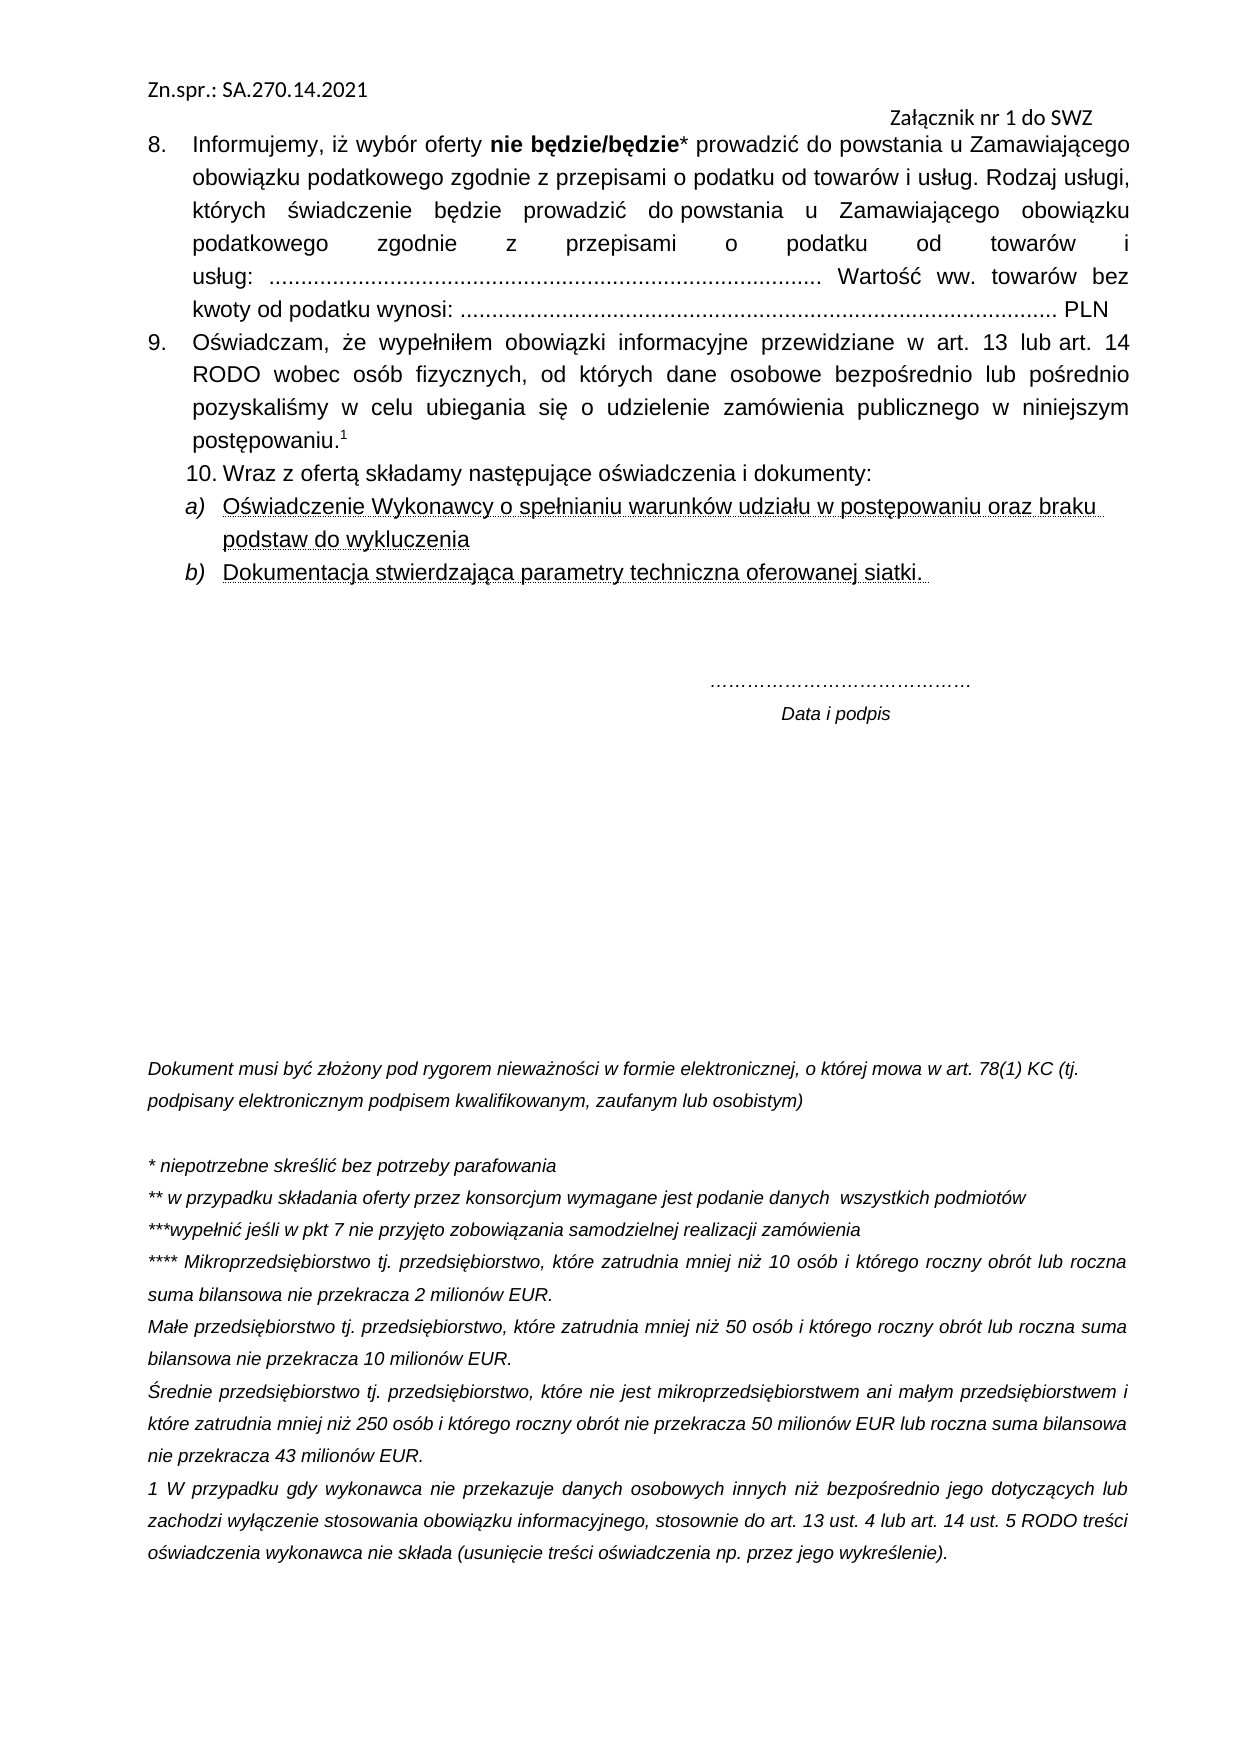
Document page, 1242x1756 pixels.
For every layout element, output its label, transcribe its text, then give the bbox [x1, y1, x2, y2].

text …………………………………… [148, 670, 1130, 692]
list Oświadczam, że wypełniłem obowiązki informacyjne przewidziane w art. 13 lub art. 14 RODO wobec osób fizycznych, od których dane osobowe bezpośrednio lub pośrednio pozyskaliśmy w celu ubiegania się o udzielenie zamówienia publicznego w niniejszym postępowaniu.1 [148, 328, 1130, 454]
list Wraz z ofertą składamy następujące oświadczenia i dokumenty: [186, 460, 1130, 487]
text 1 W przypadku gdy wykonawca nie przekazuje danych osobowych innych niż bezpośrednio jego dotyczących lub zachodzi wyłączenie stosowania obowiązku informacyjnego, stosownie do art. 13 ust. 4 lub art. 14 ust. 5 RODO treści oświadczenia wykonawca nie składa (usunięcie treści oświadczenia np. przez jego wykreślenie). [148, 1477, 1130, 1563]
text Średnie przedsiębiorstwo tj. przedsiębiorstwo, które nie jest mikroprzedsiębiorstwem ani małym przedsiębiorstwem i które zatrudnia mniej niż 250 osób i którego roczny obrót nie przekracza 50 milionów EUR lub roczna suma bilansowa nie przekracza 43 milionów EUR. [148, 1381, 1130, 1467]
list Informujemy, iż wybór oferty nie będzie/będzie* prowadzić do powstania u Zamawiającego obowiązku podatkowego zgodnie z przepisami o podatku od towarów i usług. Rodzaj usługi, których świadczenie będzie prowadzić do powstania u Zamawiającego obowiązku podatkowego zgodnie z przepisami o podatku od towarów i usług: ....................................................................................... Wartość ww. towarów bez kwoty od podatku wynosi: .............................................................................................. PLN [148, 131, 1130, 322]
text * niepotrzebne skreślić bez potrzeby parafowania [148, 1154, 1130, 1176]
text **** Mikroprzedsiębiorstwo tj. przedsiębiorstwo, które zatrudnia mniej niż 10 osób i którego roczny obrót lub roczna suma bilansowa nie przekracza 2 milionów EUR. [148, 1251, 1130, 1305]
text ** w przypadku składania oferty przez konsorcjum wymagane jest podanie danych wszystkich podmiotów [148, 1187, 1130, 1208]
text ***wypełnić jeśli w pkt 7 nie przyjęto zobowiązania samodzielnej realizacji zamówienia [148, 1219, 1130, 1241]
text Dokument musi być złożony pod rygorem nieważności w formie elektronicznej, o której mowa w art. 78(1) KC (tj. podpisany elektronicznym podpisem kwalifikowanym, zaufanym lub osobistym) [148, 1058, 1130, 1111]
text Małe przedsiębiorstwo tj. przedsiębiorstwo, które zatrudnia mniej niż 50 osób i którego roczny obrót lub roczna suma bilansowa nie przekracza 10 milionów EUR. [148, 1316, 1130, 1370]
list Oświadczenie Wykonawcy o spełnianiu warunków udziału w postępowaniu oraz braku podstaw do wykluczenia [185, 493, 1130, 552]
text Data i podpis [148, 702, 1130, 724]
list Dokumentacja stwierdzająca parametry techniczna oferowanej siatki. [185, 559, 1130, 585]
